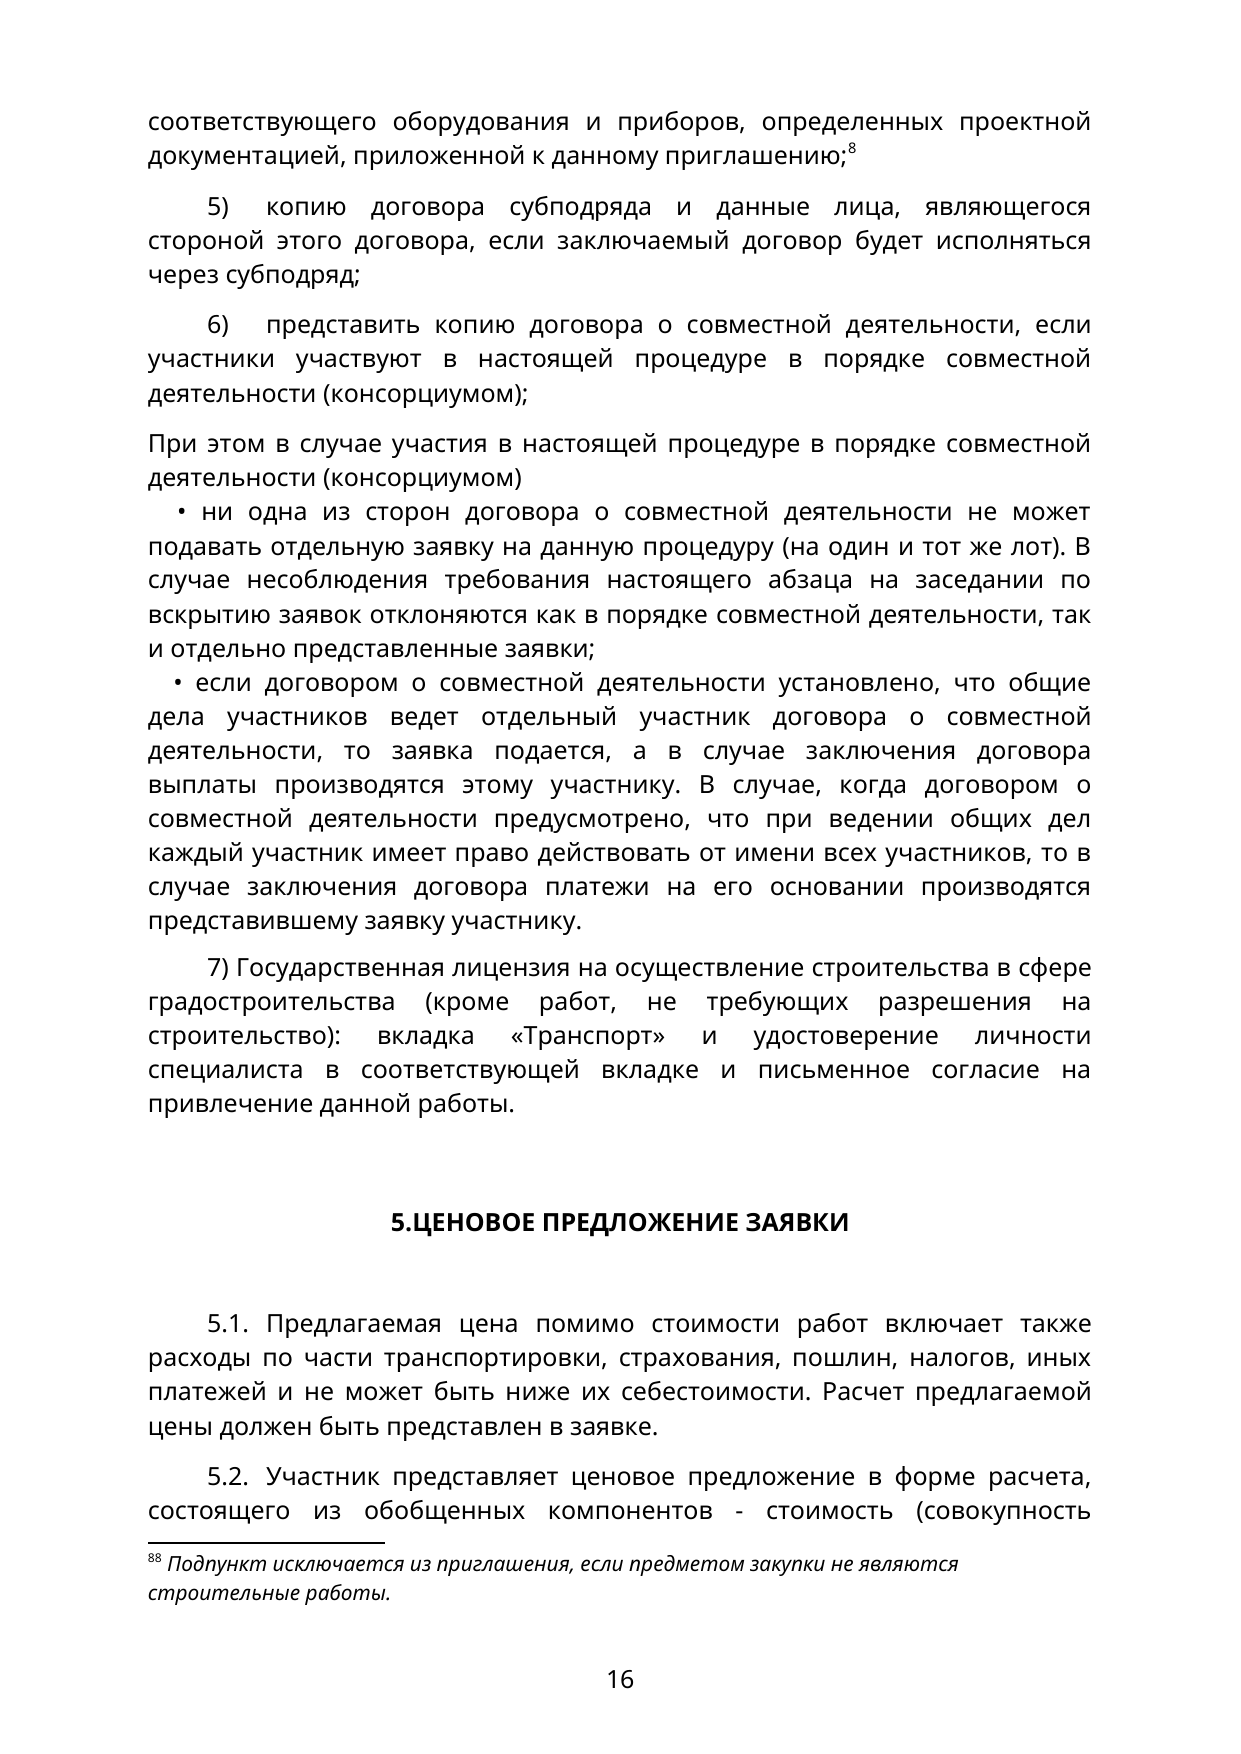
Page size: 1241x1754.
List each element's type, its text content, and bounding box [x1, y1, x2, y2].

text 5) копию договора субподряда и данные лица, являющегося стороной этого договора, если заключаемый договор будет исполняться через субподряд; [148, 188, 1092, 290]
text При этом в случае участия в настоящей процедуре в порядке совместной деятельности (консорциумом) [148, 426, 1092, 494]
text 5.ЦЕНОВОЕ ПРЕДЛОЖЕНИЕ ЗАЯВКИ [148, 1204, 1092, 1238]
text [148, 103, 1092, 172]
text • если договором о совместной деятельности установлено, что общие дела участников ведет отдельный участник договора о совместной деятельности, то заявка подается, а в случае заключения договора выплаты производятся этому участнику. В случае, когда договором о совместной деятельности предусмотрено, что при ведении общих дел каждый участник имеет право действовать от имени всех участников, то в случае заключения договора платежи на его основании производятся представившему заявку участнику. [148, 664, 1092, 937]
text 7) Государственная лицензия на осуществление строительства в сфере градостроительства (кроме работ, не требующих разрешения на строительство): вкладка «Транспорт» и удостоверение личности специалиста в соответствующей вкладке и письменное согласие на привлечение данной работы. [148, 949, 1092, 1120]
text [148, 1459, 1092, 1527]
text • ни одна из сторон договора о совместной деятельности не может подавать отдельную заявку на данную процедуру (на один и тот же лот). В случае несоблюдения требования настоящего абзаца на заседании по вскрытию заявок отклоняются как в порядке совместной деятельности, так и отдельно представленные заявки; [148, 494, 1092, 664]
text 6) представить копию договора о совместной деятельности, если участники участвуют в настоящей процедуре в порядке совместной деятельности (консорциумом); [148, 307, 1092, 409]
text 5.1. Предлагаемая цена помимо стоимости работ включает также расходы по части транспортировки, страхования, пошлин, налогов, иных платежей и не может быть ниже их себестоимости. Расчет предлагаемой цены должен быть представлен в заявке. [148, 1306, 1092, 1442]
